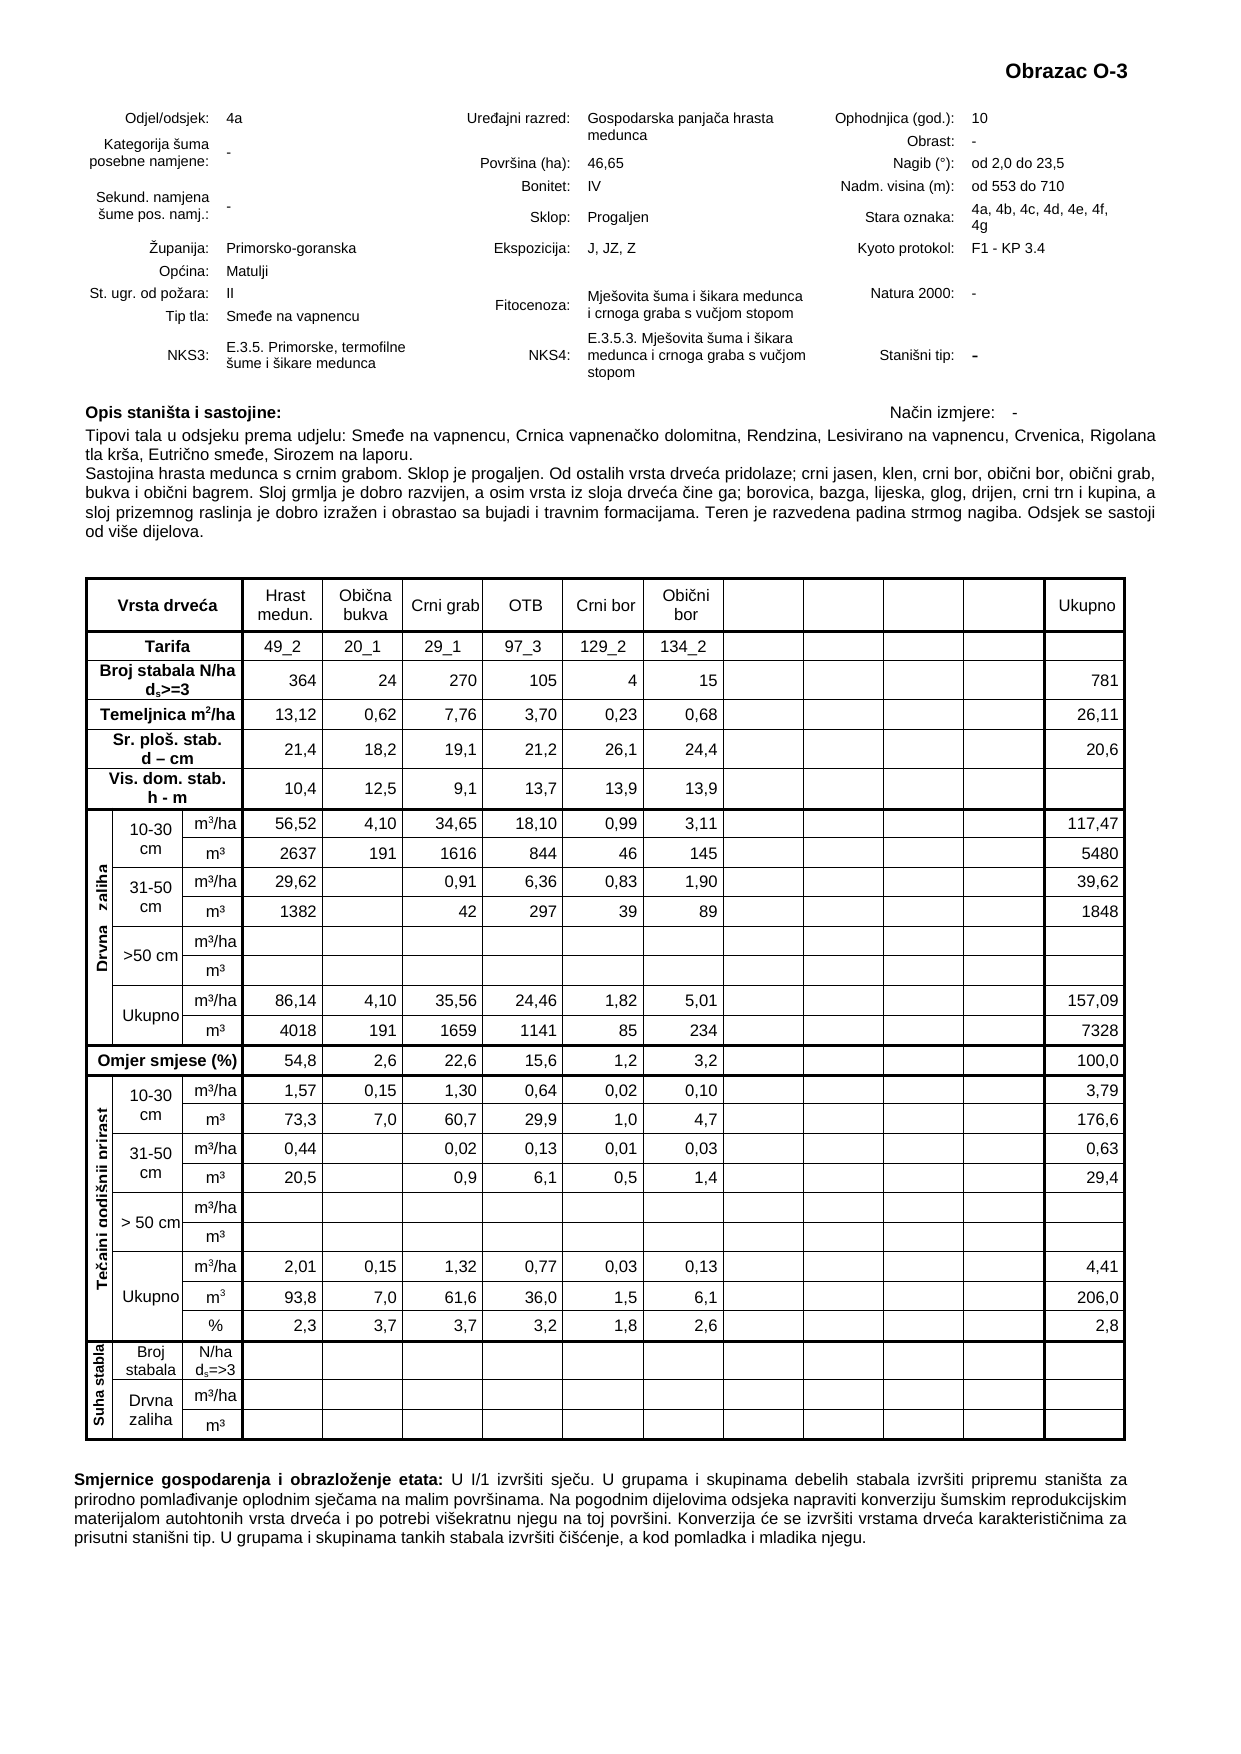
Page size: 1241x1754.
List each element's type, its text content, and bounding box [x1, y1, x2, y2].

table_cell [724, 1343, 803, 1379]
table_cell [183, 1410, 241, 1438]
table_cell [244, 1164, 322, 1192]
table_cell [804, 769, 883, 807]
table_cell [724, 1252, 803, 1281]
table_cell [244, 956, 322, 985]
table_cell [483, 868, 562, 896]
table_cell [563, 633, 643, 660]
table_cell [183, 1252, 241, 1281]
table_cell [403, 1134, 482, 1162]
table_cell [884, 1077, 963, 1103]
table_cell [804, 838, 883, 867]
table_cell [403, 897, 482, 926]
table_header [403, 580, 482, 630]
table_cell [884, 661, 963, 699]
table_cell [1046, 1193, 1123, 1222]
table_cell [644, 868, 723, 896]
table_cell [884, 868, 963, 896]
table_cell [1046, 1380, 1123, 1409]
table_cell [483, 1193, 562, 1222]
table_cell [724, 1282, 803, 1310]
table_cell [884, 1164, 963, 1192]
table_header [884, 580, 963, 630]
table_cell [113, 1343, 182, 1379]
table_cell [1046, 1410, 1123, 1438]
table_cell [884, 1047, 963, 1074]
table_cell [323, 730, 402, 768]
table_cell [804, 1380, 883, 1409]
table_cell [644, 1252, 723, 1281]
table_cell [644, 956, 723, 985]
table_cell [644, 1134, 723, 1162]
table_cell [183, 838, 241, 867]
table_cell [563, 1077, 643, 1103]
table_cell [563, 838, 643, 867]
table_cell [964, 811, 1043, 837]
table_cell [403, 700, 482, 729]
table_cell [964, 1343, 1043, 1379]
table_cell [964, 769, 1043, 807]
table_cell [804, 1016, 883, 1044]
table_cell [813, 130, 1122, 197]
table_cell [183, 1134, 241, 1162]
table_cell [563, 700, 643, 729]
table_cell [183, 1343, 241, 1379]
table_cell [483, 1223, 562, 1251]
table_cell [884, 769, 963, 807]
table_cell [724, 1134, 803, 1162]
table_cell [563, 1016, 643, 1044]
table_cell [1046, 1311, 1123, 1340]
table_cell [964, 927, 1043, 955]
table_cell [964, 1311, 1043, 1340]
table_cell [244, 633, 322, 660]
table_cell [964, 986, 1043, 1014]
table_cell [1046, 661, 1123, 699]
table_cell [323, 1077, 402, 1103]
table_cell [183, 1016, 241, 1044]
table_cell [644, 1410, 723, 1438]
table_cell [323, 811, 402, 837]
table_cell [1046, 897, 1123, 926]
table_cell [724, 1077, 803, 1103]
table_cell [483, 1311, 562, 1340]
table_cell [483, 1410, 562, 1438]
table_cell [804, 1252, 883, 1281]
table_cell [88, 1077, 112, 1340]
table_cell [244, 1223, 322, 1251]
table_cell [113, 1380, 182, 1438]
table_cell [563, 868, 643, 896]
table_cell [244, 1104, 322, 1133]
text Obrazac O-3 [74, 59, 1128, 83]
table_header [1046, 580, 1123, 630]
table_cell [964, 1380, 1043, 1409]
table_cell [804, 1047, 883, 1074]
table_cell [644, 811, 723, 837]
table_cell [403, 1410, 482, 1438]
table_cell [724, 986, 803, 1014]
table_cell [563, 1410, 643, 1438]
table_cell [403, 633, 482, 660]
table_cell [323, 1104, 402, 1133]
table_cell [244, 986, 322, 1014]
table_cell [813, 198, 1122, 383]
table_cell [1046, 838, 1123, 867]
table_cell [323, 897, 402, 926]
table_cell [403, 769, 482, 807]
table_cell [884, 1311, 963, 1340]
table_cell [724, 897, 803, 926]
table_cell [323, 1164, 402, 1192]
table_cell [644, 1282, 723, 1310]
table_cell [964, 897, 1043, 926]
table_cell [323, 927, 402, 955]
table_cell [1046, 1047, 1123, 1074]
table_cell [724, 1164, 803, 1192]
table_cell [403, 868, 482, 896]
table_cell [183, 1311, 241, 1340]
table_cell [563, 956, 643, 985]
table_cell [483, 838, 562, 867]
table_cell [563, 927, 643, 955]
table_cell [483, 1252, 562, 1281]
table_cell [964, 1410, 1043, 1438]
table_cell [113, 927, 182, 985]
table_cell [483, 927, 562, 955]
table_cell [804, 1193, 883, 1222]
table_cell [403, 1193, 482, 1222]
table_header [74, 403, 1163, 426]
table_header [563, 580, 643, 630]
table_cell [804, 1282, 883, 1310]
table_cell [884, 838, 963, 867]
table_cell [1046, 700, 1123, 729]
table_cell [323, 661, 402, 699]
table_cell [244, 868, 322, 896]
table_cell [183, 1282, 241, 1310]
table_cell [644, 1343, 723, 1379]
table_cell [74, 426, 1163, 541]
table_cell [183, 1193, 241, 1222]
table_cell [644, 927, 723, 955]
text Smjernice gospodarenja i obrazloženje etata: U I/1 izvršiti sječu. U grupama i skupinama debelih stabala izvršiti pripremu staništa za prirodno pomlađivanje oplodnim sječama na malim površinama. Na pogodnim dijelovima odsjeka napraviti konverziju šumskim reprodukcijskim materijalom autohtonih vrsta drveća i po potrebi višekratnu njegu na toj površini. Konverzija će se izvršiti vrstama drveća karakterističnima za prisutni stanišni tip. U grupama i skupinama tankih stabala izvršiti čišćenje, a kod pomladka i mladika njegu. [74, 1470, 1128, 1547]
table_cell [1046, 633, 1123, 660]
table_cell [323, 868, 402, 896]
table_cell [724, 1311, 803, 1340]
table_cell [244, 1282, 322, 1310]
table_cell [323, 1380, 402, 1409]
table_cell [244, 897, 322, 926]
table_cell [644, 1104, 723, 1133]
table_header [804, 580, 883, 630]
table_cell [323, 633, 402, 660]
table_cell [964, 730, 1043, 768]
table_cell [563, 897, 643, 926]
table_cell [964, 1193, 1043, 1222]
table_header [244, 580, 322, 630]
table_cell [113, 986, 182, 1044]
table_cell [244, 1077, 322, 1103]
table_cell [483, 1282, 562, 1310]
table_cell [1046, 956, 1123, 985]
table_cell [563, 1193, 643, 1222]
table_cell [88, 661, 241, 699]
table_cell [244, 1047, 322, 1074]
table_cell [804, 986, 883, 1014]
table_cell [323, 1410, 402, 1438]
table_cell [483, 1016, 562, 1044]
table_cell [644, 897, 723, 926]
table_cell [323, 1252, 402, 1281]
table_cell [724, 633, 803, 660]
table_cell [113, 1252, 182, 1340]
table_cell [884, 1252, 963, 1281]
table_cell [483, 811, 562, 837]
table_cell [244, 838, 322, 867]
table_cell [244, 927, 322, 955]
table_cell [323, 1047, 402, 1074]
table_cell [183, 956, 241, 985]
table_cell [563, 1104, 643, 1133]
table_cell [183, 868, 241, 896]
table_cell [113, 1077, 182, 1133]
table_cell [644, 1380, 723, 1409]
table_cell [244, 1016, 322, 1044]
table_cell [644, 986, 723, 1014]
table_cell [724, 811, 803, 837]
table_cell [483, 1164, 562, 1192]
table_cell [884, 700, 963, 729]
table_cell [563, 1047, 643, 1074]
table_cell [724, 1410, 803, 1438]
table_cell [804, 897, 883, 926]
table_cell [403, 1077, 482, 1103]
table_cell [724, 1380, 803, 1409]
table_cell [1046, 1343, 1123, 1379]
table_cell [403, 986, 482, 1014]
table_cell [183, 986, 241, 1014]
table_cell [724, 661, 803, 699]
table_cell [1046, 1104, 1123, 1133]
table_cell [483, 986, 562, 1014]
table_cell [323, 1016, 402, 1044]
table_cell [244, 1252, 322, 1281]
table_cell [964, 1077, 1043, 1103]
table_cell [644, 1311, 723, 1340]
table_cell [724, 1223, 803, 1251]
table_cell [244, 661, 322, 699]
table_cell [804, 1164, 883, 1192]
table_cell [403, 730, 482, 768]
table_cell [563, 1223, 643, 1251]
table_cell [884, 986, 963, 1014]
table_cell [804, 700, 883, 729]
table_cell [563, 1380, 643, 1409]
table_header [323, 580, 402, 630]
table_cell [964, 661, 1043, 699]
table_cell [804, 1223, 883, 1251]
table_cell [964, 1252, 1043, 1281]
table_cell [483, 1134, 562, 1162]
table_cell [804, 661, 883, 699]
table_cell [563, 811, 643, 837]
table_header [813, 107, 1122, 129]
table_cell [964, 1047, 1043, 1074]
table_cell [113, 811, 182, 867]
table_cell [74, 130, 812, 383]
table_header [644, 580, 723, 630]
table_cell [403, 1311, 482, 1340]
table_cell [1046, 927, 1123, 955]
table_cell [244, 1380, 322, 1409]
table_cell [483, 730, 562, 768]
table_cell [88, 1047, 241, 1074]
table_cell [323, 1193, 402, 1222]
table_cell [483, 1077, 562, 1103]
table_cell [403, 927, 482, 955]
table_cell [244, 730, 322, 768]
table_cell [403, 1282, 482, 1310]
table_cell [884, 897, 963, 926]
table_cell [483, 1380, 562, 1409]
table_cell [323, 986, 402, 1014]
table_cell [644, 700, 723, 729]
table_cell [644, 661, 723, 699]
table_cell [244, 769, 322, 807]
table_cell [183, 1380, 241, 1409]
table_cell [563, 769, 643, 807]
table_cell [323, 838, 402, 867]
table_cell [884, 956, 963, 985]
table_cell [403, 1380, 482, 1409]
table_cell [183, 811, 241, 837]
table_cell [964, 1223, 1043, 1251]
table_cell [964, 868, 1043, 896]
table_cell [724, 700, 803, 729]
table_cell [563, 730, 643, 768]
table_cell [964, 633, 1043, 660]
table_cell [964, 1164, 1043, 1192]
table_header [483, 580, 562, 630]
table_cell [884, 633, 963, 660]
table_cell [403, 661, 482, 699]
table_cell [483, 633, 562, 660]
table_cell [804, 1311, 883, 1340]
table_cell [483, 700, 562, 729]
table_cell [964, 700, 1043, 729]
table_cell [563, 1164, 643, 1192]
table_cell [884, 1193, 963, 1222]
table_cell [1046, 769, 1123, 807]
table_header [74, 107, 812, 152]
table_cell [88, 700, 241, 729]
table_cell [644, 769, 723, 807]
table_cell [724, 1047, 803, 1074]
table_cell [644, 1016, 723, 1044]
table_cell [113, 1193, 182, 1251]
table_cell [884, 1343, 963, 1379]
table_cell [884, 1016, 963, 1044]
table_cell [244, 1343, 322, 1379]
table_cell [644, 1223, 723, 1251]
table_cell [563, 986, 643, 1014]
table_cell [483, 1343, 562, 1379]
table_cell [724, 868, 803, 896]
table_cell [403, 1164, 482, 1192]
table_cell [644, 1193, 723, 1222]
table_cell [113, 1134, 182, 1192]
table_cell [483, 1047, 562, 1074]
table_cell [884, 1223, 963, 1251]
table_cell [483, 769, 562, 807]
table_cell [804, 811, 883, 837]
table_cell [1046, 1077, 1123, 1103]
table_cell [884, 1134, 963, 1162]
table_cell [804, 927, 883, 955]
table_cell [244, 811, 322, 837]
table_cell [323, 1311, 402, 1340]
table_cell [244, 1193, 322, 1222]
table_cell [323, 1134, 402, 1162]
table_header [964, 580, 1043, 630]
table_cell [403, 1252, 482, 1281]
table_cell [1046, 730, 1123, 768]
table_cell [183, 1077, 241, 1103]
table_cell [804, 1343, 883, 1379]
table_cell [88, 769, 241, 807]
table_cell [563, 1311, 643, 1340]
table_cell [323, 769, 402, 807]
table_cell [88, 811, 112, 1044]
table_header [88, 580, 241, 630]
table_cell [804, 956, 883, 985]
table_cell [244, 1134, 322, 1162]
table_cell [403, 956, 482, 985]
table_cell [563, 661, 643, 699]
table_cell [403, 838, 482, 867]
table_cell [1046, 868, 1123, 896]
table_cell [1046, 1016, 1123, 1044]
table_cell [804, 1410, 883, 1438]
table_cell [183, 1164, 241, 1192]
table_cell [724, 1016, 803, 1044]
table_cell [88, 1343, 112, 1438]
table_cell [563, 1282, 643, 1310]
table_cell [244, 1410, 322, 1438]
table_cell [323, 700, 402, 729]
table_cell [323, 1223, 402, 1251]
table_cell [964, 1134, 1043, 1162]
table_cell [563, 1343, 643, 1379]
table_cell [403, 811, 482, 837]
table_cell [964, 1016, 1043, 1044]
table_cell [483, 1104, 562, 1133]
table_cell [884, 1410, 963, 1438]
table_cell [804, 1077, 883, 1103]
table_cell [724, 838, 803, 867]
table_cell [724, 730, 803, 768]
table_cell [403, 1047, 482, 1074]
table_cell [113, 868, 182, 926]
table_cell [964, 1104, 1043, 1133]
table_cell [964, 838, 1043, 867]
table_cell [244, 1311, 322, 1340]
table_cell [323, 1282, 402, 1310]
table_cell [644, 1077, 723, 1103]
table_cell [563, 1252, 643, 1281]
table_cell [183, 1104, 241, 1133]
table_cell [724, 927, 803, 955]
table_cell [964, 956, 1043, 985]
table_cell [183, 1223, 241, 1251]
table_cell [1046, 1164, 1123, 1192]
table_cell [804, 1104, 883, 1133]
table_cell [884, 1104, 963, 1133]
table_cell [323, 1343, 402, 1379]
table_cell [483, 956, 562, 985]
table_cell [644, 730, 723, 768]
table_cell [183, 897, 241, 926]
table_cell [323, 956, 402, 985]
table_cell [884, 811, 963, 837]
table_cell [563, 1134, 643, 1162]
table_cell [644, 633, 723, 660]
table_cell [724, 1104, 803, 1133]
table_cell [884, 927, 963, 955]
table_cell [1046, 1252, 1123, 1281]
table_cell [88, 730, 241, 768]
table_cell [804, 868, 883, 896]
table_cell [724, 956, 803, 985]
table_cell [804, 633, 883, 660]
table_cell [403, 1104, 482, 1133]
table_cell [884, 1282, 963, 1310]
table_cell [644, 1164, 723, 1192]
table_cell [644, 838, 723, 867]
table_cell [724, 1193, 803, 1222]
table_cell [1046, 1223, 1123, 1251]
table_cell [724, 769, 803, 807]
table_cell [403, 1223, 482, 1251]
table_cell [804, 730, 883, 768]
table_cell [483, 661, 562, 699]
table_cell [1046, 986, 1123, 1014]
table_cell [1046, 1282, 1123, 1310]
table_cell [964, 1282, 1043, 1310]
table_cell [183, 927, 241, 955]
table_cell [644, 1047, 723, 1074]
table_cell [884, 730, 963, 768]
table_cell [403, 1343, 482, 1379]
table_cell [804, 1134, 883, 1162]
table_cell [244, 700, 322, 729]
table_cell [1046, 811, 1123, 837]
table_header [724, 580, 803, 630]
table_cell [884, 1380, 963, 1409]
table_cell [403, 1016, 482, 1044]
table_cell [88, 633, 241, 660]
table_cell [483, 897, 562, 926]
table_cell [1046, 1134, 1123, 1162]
